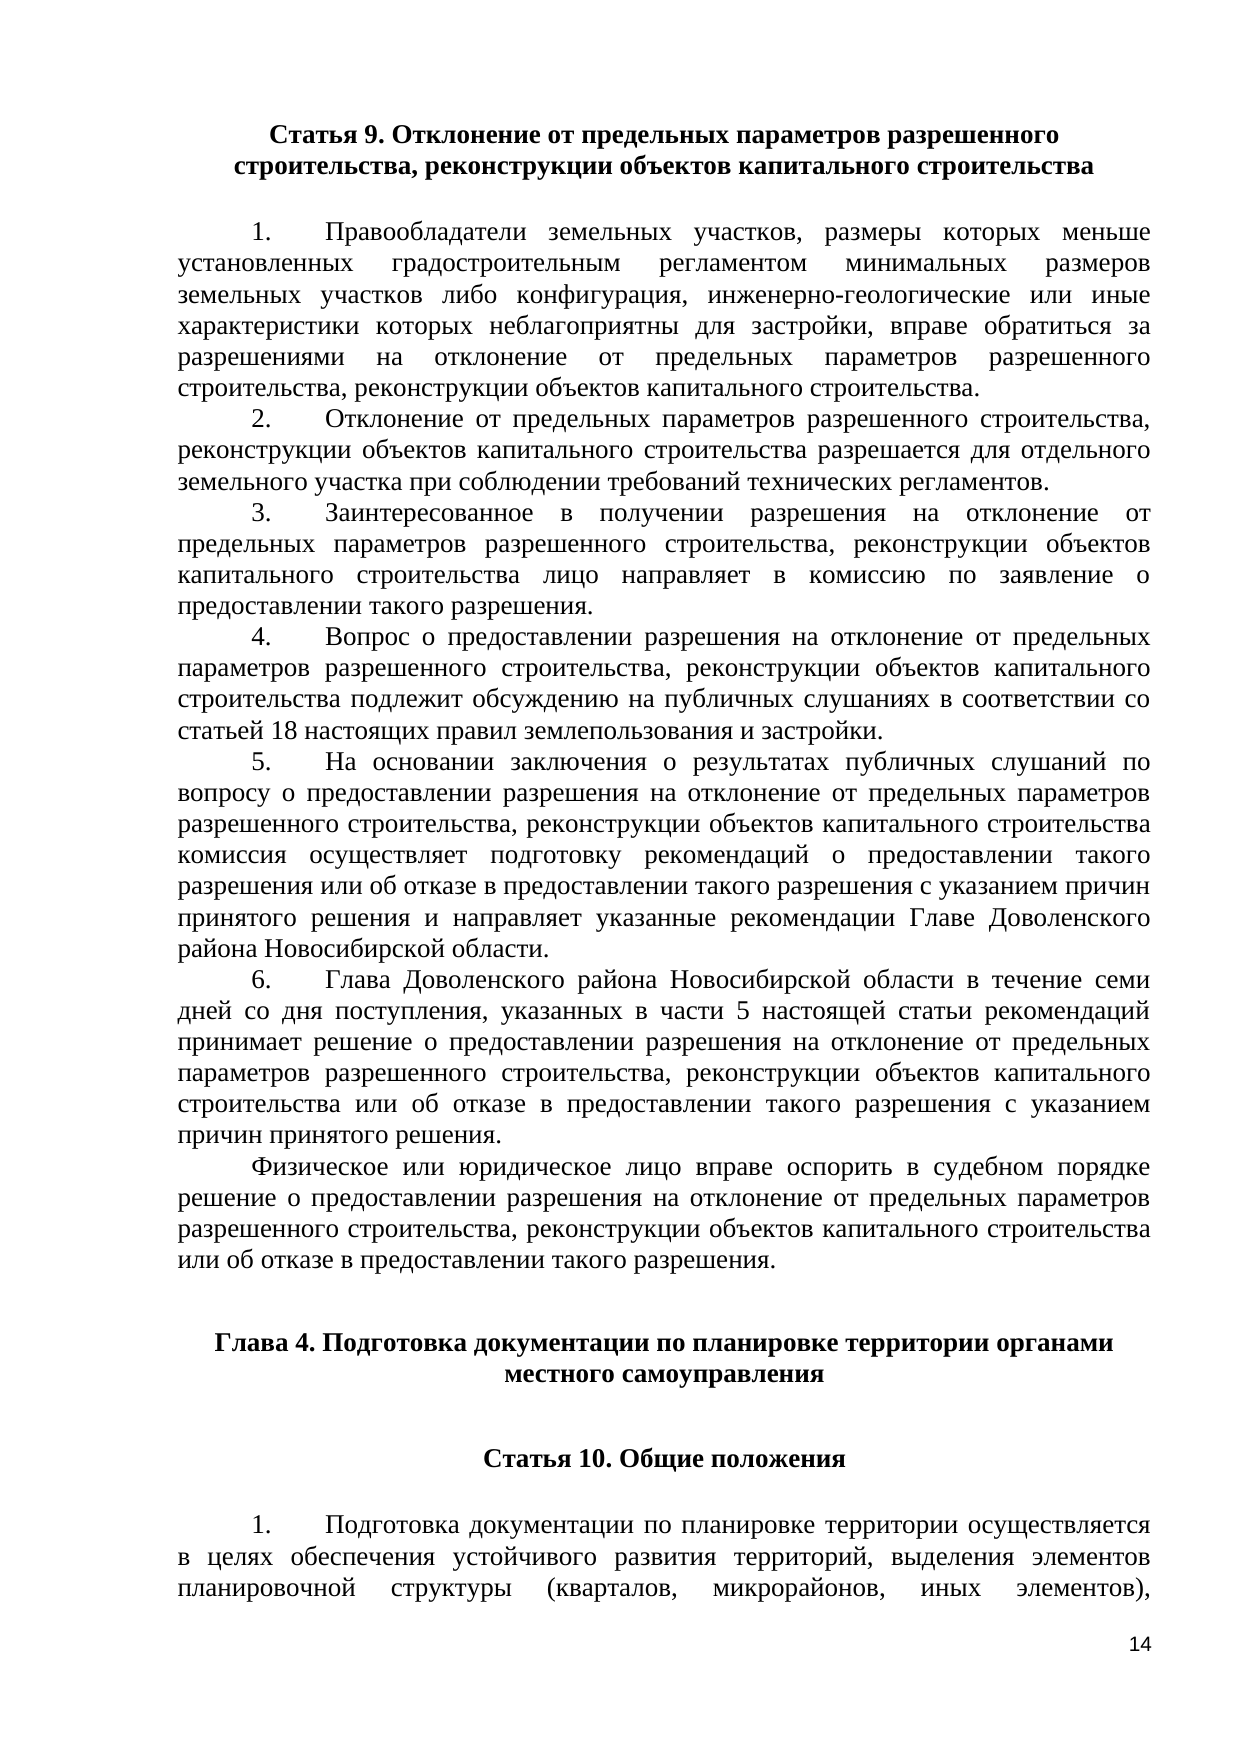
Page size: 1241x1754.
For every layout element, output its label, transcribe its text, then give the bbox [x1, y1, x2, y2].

text Физическое или юридическое лицо вправе оспорить в судебном порядке решение о предоставлении разрешения на отклонение от предельных параметров разрешенного строительства, реконструкции объектов капитального строительства или об отказе в предоставлении такого разрешения. [177, 1150, 1152, 1274]
subtitle Статья 10. Общие положения [177, 1442, 1152, 1473]
list Отклонение от предельных параметров разрешенного строительства, реконструкции объектов капитального строительства разрешается для отдельного земельного участка при соблюдении требований технических регламентов. [177, 402, 1152, 496]
subtitle Глава 4. Подготовка документации по планировке территории органами местного самоуправления [177, 1326, 1152, 1389]
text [177, 1508, 1152, 1602]
list Глава Доволенского района Новосибирской области в течение семи дней со дня поступления, указанных в части 5 настоящей статьи рекомендаций принимает решение о предоставлении разрешения на отклонение от предельных параметров разрешенного строительства, реконструкции объектов капитального строительства или об отказе в предоставлении такого разрешения с указанием причин принятого решения. [177, 963, 1152, 1150]
list Заинтересованное в получении разрешения на отклонение от предельных параметров разрешенного строительства, реконструкции объектов капитального строительства лицо направляет в комиссию по заявление о предоставлении такого разрешения. [177, 496, 1152, 620]
list Правообладатели земельных участков, размеры которых меньше установленных градостроительным регламентом минимальных размеров земельных участков либо конфигурация, инженерно-геологические или иные характеристики которых неблагоприятны для застройки, вправе обратиться за разрешениями на отклонение от предельных параметров разрешенного строительства, реконструкции объектов капитального строительства. [177, 215, 1152, 402]
list Вопрос о предоставлении разрешения на отклонение от предельных параметров разрешенного строительства, реконструкции объектов капитального строительства подлежит обсуждению на публичных слушаниях в соответствии со статьей 18 настоящих правил землепользования и застройки. [177, 620, 1152, 745]
list На основании заключения о результатах публичных слушаний по вопросу о предоставлении разрешения на отклонение от предельных параметров разрешенного строительства, реконструкции объектов капитального строительства комиссия осуществляет подготовку рекомендаций о предоставлении такого разрешения или об отказе в предоставлении такого разрешения с указанием причин принятого решения и направляет указанные рекомендации Главе Доволенского района Новосибирской области. [177, 745, 1152, 963]
subtitle Статья 9. Отклонение от предельных параметров разрешенного строительства, реконструкции объектов капитального строительства [177, 118, 1152, 180]
